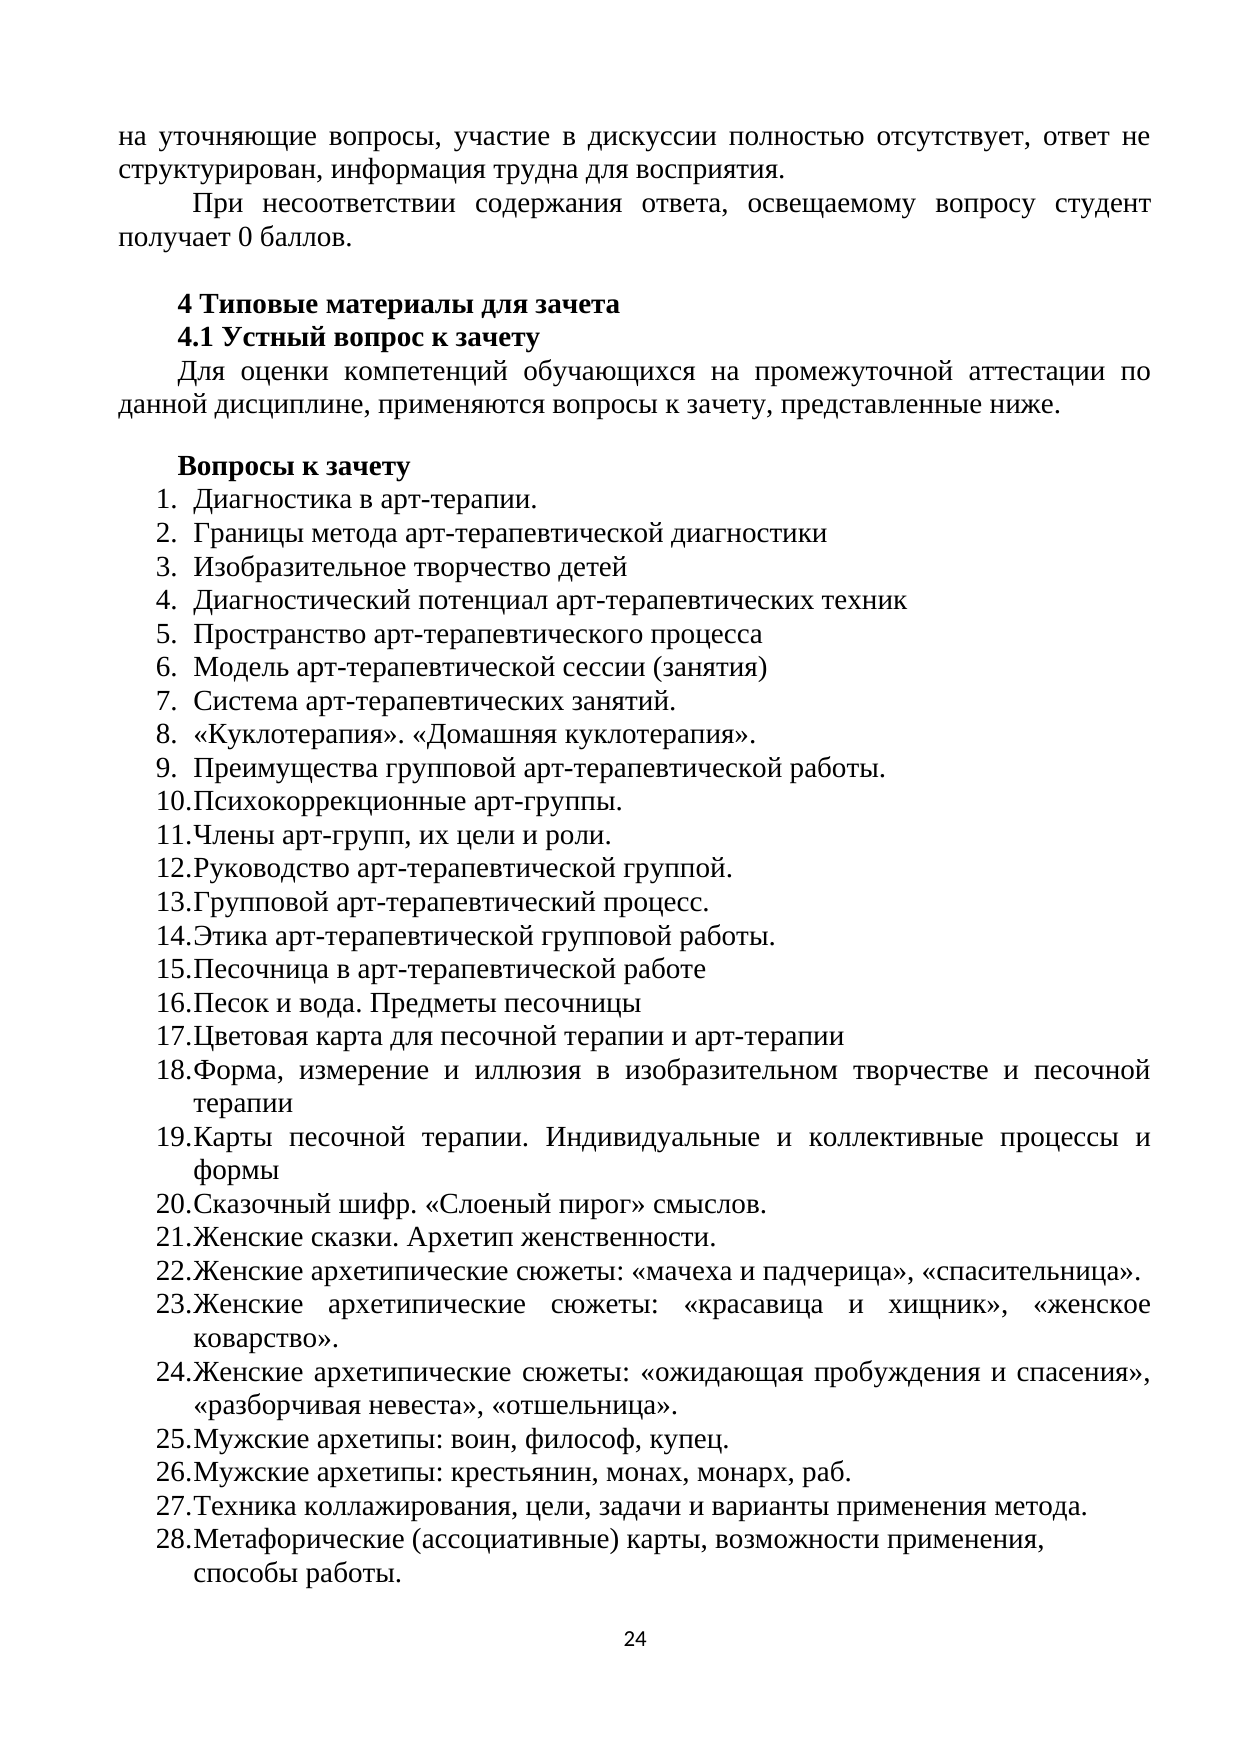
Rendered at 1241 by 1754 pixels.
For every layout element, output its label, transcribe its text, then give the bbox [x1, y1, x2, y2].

list Пространство арт-терапевтического процесса [156, 616, 1152, 649]
list Психокоррекционные арт-группы. [156, 783, 1152, 817]
list Мужские архетипы: воин, философ, купец. [156, 1421, 1152, 1454]
list Форма, измерение и иллюзия в изобразительном творчестве и песочной терапии [156, 1052, 1152, 1119]
text При несоответствии содержания ответа, освещаемому вопросу студент получает 0 баллов. [118, 185, 1152, 252]
text Для оценки компетенций обучающихся на промежуточной аттестации по данной дисциплине, применяются вопросы к зачету, представленные ниже. [118, 353, 1152, 420]
list Сказочный шифр. «Слоеный пирог» смыслов. [156, 1186, 1152, 1219]
list Изобразительное творчество детей [156, 549, 1152, 582]
list Система арт-терапевтических занятий. [156, 683, 1152, 716]
list Границы метода арт-терапевтической диагностики [156, 515, 1152, 549]
list Песочница в арт-терапевтической работе [156, 951, 1152, 985]
list Женские архетипические сюжеты: «красавица и хищник», «женское коварство». [156, 1287, 1152, 1354]
list Песок и вода. Предметы песочницы [156, 985, 1152, 1018]
list Преимущества групповой арт-терапевтической работы. [156, 750, 1152, 783]
list Модель арт-терапевтической сессии (занятия) [156, 649, 1152, 683]
list Диагностика в арт-терапии. [156, 482, 1152, 515]
list Диагностический потенциал арт-терапевтических техник [156, 582, 1152, 616]
list Члены арт-групп, их цели и роли. [156, 817, 1152, 851]
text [118, 118, 1152, 185]
list Метафорические (ассоциативные) карты, возможности применения, способы работы. [156, 1521, 1152, 1588]
list Карты песочной терапии. Индивидуальные и коллективные процессы и формы [156, 1119, 1152, 1186]
list Групповой арт-терапевтический процесс. [156, 884, 1152, 918]
list Техника коллажирования, цели, задачи и варианты применения метода. [156, 1488, 1152, 1521]
list Этика арт-терапевтической групповой работы. [156, 918, 1152, 951]
list Женские архетипические сюжеты: «ожидающая пробуждения и спасения», «разборчивая невеста», «отшельница». [156, 1354, 1152, 1421]
list Мужские архетипы: крестьянин, монах, монарх, раб. [156, 1454, 1152, 1488]
list Руководство арт-терапевтической группой. [156, 851, 1152, 884]
text Вопросы к зачету [118, 448, 1152, 482]
text 4 Типовые материалы для зачета [118, 286, 1152, 319]
list Женские архетипические сюжеты: «мачеха и падчерица», «спасительница». [156, 1253, 1152, 1287]
list Женские сказки. Архетип женственности. [156, 1219, 1152, 1253]
list Цветовая карта для песочной терапии и арт-терапии [156, 1018, 1152, 1052]
list «Куклотерапия». «Домашняя куклотерапия». [156, 716, 1152, 750]
text 4.1 Устный вопрос к зачету [118, 319, 1152, 353]
